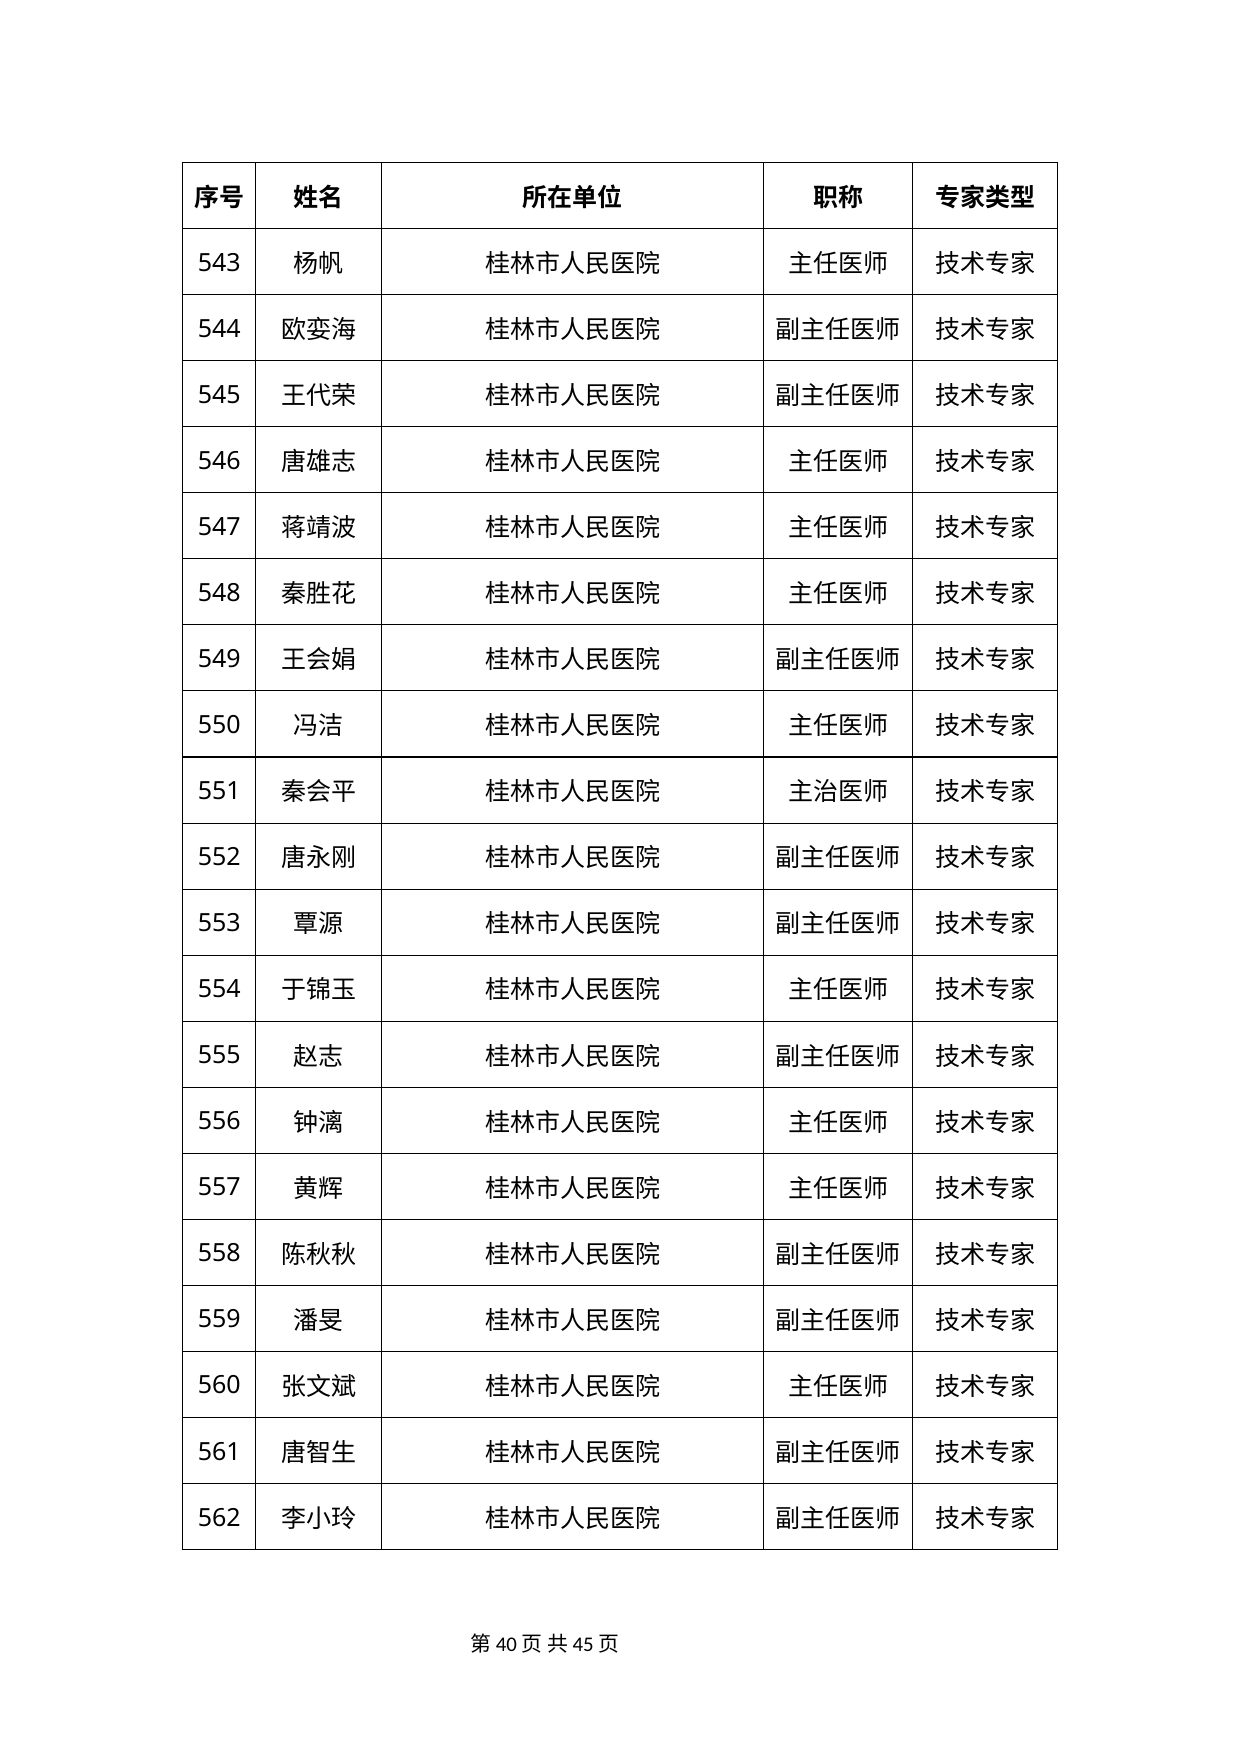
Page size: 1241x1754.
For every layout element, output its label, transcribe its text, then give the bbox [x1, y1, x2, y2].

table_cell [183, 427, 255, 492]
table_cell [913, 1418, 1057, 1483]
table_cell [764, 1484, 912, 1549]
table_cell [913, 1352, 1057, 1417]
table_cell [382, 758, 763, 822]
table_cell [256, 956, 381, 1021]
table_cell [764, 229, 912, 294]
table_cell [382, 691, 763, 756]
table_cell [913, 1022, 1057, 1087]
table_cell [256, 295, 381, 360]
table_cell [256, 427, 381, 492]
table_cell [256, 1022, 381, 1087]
table_header 所在单位 [382, 163, 763, 228]
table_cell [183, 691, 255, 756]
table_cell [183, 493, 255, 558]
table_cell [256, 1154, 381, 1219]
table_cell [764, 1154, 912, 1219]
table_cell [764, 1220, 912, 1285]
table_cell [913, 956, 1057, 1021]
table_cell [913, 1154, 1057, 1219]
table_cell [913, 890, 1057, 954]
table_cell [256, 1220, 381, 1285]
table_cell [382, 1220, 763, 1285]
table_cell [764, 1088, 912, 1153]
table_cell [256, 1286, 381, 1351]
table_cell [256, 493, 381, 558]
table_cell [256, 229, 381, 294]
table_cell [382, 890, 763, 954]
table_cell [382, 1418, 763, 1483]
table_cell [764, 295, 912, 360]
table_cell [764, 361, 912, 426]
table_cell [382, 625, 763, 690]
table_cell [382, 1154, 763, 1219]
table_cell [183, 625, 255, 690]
table_header 专家类型 [913, 163, 1057, 228]
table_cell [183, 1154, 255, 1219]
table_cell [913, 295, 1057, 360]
table_header 姓名 [256, 163, 381, 228]
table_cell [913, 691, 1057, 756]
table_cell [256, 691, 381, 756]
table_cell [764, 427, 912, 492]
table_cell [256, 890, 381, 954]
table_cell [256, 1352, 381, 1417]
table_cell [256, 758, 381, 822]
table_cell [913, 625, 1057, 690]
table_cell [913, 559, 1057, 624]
table_header 职称 [764, 163, 912, 228]
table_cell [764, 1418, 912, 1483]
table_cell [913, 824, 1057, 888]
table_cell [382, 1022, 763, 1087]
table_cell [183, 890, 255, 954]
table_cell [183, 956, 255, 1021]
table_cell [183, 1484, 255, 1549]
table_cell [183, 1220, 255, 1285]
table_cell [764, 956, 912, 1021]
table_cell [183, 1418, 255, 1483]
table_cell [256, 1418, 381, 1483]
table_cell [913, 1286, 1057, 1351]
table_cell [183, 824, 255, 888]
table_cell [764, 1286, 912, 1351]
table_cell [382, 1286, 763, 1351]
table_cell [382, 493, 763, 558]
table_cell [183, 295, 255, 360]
table_header 序号 [183, 163, 255, 228]
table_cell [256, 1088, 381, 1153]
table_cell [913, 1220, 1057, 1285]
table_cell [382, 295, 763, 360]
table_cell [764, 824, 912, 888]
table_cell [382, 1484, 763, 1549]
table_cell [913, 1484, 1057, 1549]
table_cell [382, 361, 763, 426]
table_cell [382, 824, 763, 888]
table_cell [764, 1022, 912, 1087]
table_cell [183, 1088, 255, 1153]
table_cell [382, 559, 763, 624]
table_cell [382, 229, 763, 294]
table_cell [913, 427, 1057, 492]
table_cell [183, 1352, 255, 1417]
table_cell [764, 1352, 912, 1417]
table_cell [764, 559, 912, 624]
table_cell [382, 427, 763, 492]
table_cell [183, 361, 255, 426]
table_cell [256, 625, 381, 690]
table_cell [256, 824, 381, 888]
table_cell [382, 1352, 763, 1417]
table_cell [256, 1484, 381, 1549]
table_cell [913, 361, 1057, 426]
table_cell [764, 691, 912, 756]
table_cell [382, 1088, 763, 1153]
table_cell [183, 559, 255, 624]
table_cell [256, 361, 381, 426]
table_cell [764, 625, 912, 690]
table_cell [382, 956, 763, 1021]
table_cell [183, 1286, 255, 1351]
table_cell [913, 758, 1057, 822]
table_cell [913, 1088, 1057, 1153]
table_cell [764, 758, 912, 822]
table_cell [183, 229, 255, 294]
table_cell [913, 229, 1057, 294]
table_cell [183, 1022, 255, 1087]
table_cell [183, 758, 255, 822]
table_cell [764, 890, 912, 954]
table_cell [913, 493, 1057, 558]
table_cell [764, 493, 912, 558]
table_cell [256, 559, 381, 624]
